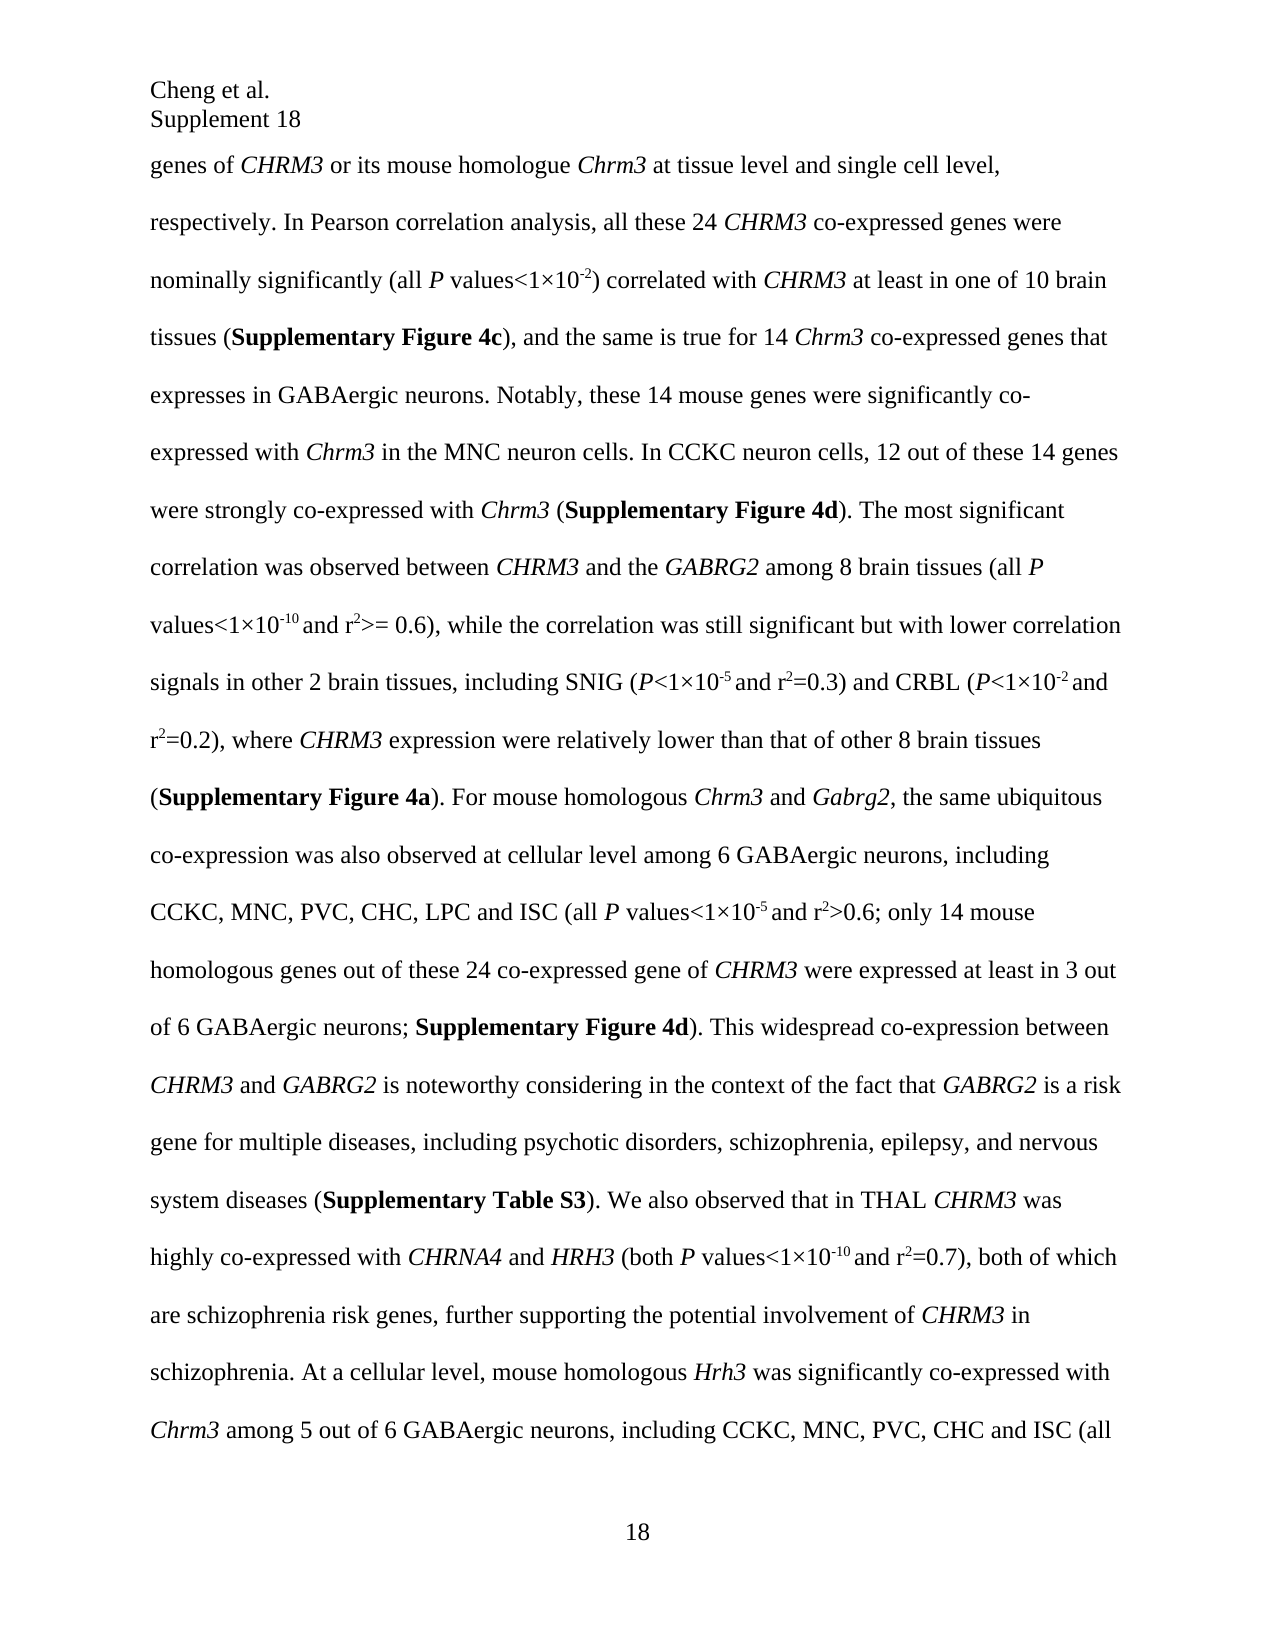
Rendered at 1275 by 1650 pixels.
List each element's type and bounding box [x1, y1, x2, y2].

text [150, 150, 1125, 1444]
